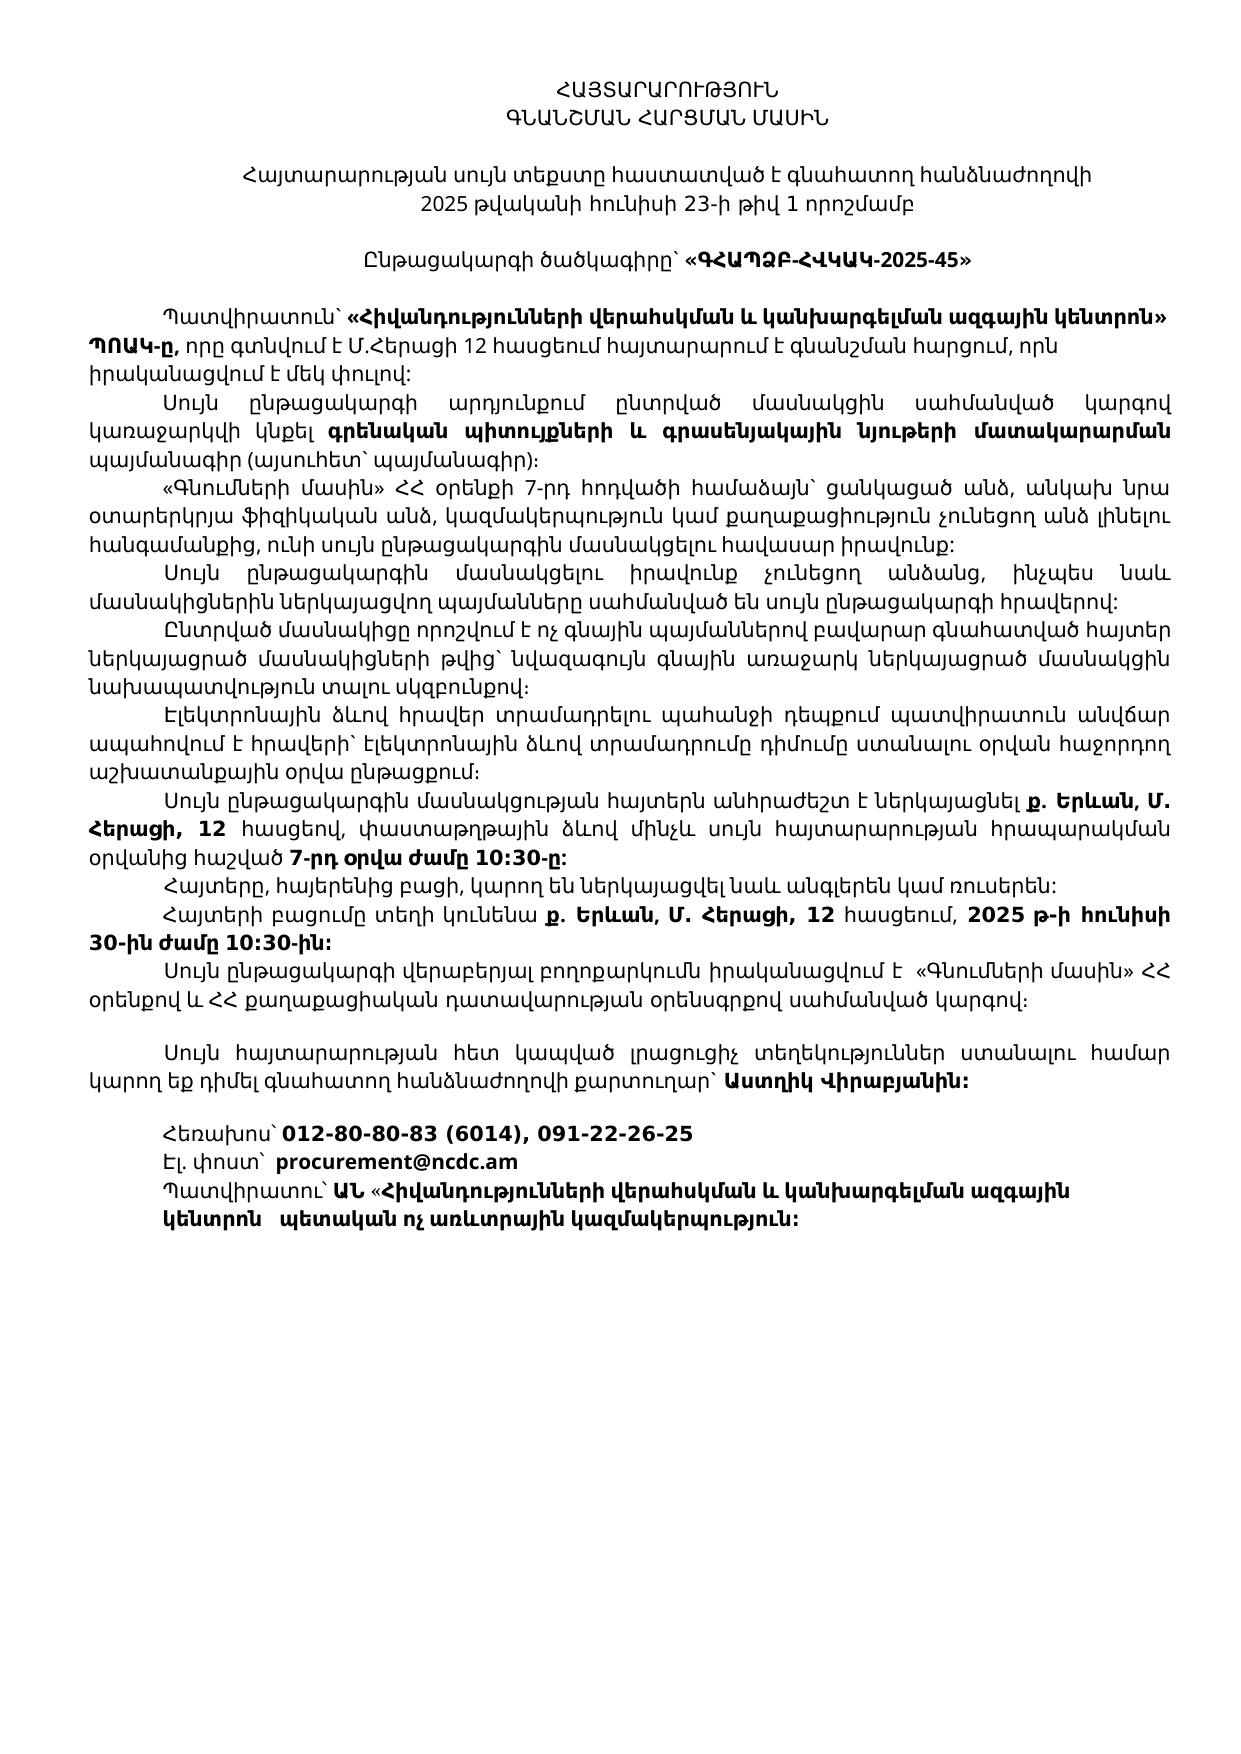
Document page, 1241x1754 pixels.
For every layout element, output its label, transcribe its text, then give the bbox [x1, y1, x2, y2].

text Հայտարարության սույն տեքստը հաստատված է գնահատող հանձնաժողովի [89, 160, 1171, 189]
text «Գնումների մասին» ՀՀ օրենքի 7-րդ հոդվածի համաձայն` ցանկացած անձ, անկախ նրա օտարերկրյա ֆիզիկական անձ, կազմակերպություն կամ քաղաքացիություն չունեցող անձ լինելու հանգամանքից, ունի սույն ընթացակարգին մասնակցելու հավասար իրավունք: [89, 473, 1171, 558]
text Հայտերի բացումը տեղի կունենա ք. Երևան, Մ. Հերացի, 12 հասցեում, 2025 թ-ի հունիսի 30-ին ժամը 10:30-ին։ [89, 900, 1171, 957]
text Էլ. փոստ՝ procurement@ncdc.am [162, 1147, 1171, 1176]
text Հայտերը, հայերենից բացի, կարող են ներկայացվել նաև անգլերեն կամ ռուսերեն: [89, 871, 1171, 900]
text Հեռախոս՝ 012-80-80-83 (6014), 091-22-26-25 [162, 1119, 1171, 1147]
text Ընտրված մասնակիցը որոշվում է ոչ գնային պայմաններով բավարար գնահատված հայտեր ներկայացրած մասնակիցների թվից` նվազագույն գնային առաջարկ ներկայացրած մասնակցին նախապատվություն տալու սկզբունքով։ [89, 615, 1171, 701]
text Սույն ընթացակարգին մասնակցելու իրավունք չունեցող անձանց, ինչպես նաև մասնակիցներին ներկայացվող պայմանները սահմանված են սույն ընթացակարգի հրավերով: [89, 558, 1171, 615]
text Պատվիրատու՝ ԱՆ Հիվանդությունների վերահսկման և կանխարգելման ազգային կենտրոն պետական ոչ առևտրային կազմակերպություն։ [162, 1176, 1171, 1233]
text Սույն հայտարարության հետ կապված լրացուցիչ տեղեկություններ ստանալու համար կարող եք դիմել գնահատող հանձնաժողովի քարտուղար` Աստղիկ Վիրաբյանին: [89, 1038, 1171, 1094]
text Պատվիրատուն` «Հիվանդությունների վերահսկման և կանխարգելման ազգային կենտրոն» ՊՈԱԿ-ը, որը գտնվում է Մ.Հերացի 12 հասցեում հայտարարում է գնանշման հարցում, որն իրականացվում է մեկ փուլով: [89, 302, 1171, 388]
text Էլեկտրոնային ձևով հրավեր տրամադրելու պահանջի դեպքում պատվիրատուն անվճար ապահովում է հրավերի` էլեկտրոնային ձևով տրամադրումը դիմումը ստանալու օրվան հաջորդող աշխատանքային օրվա ընթացքում։ [89, 701, 1171, 786]
text ԳՆԱՆՇՄԱՆ ՀԱՐՑՄԱՆ ՄԱՍԻՆ [89, 103, 1171, 132]
text Սույն ընթացակարգի վերաբերյալ բողոքարկումն իրականացվում է «Գնումների մասին» ՀՀ օրենքով և ՀՀ քաղաքացիական դատավարության օրենսգրքով սահմանված կարգով։ [89, 957, 1171, 1013]
text 2025 թվականի հունիսի 23-ի թիվ 1 որոշմամբ [89, 189, 1171, 217]
text ՀԱՅՏԱՐԱՐՈՒԹՅՈՒՆ [89, 75, 1171, 103]
text Ընթացակարգի ծածկագիրը` «ԳՀԱՊՁԲ-ՀՎԿԱԿ-2025-45» [89, 246, 1171, 274]
text Սույն ընթացակարգի արդյունքում ընտրված մասնակցին սահմանված կարգով կառաջարկվի կնքել գրենական պիտույքների և գրասենյակային նյութերի մատակարարման պայմանագիր (այսուհետ` պայմանագիր)։ [89, 388, 1171, 473]
text Սույն ընթացակարգին մասնակցության հայտերն անհրաժեշտ է ներկայացնել ք. Երևան, Մ. Հերացի, 12 հասցեով, փաստաթղթային ձևով մինչև սույն հայտարարության հրապարակման օրվանից հաշված 7-րդ օրվա ժամը 10:30-ը: [89, 786, 1171, 871]
